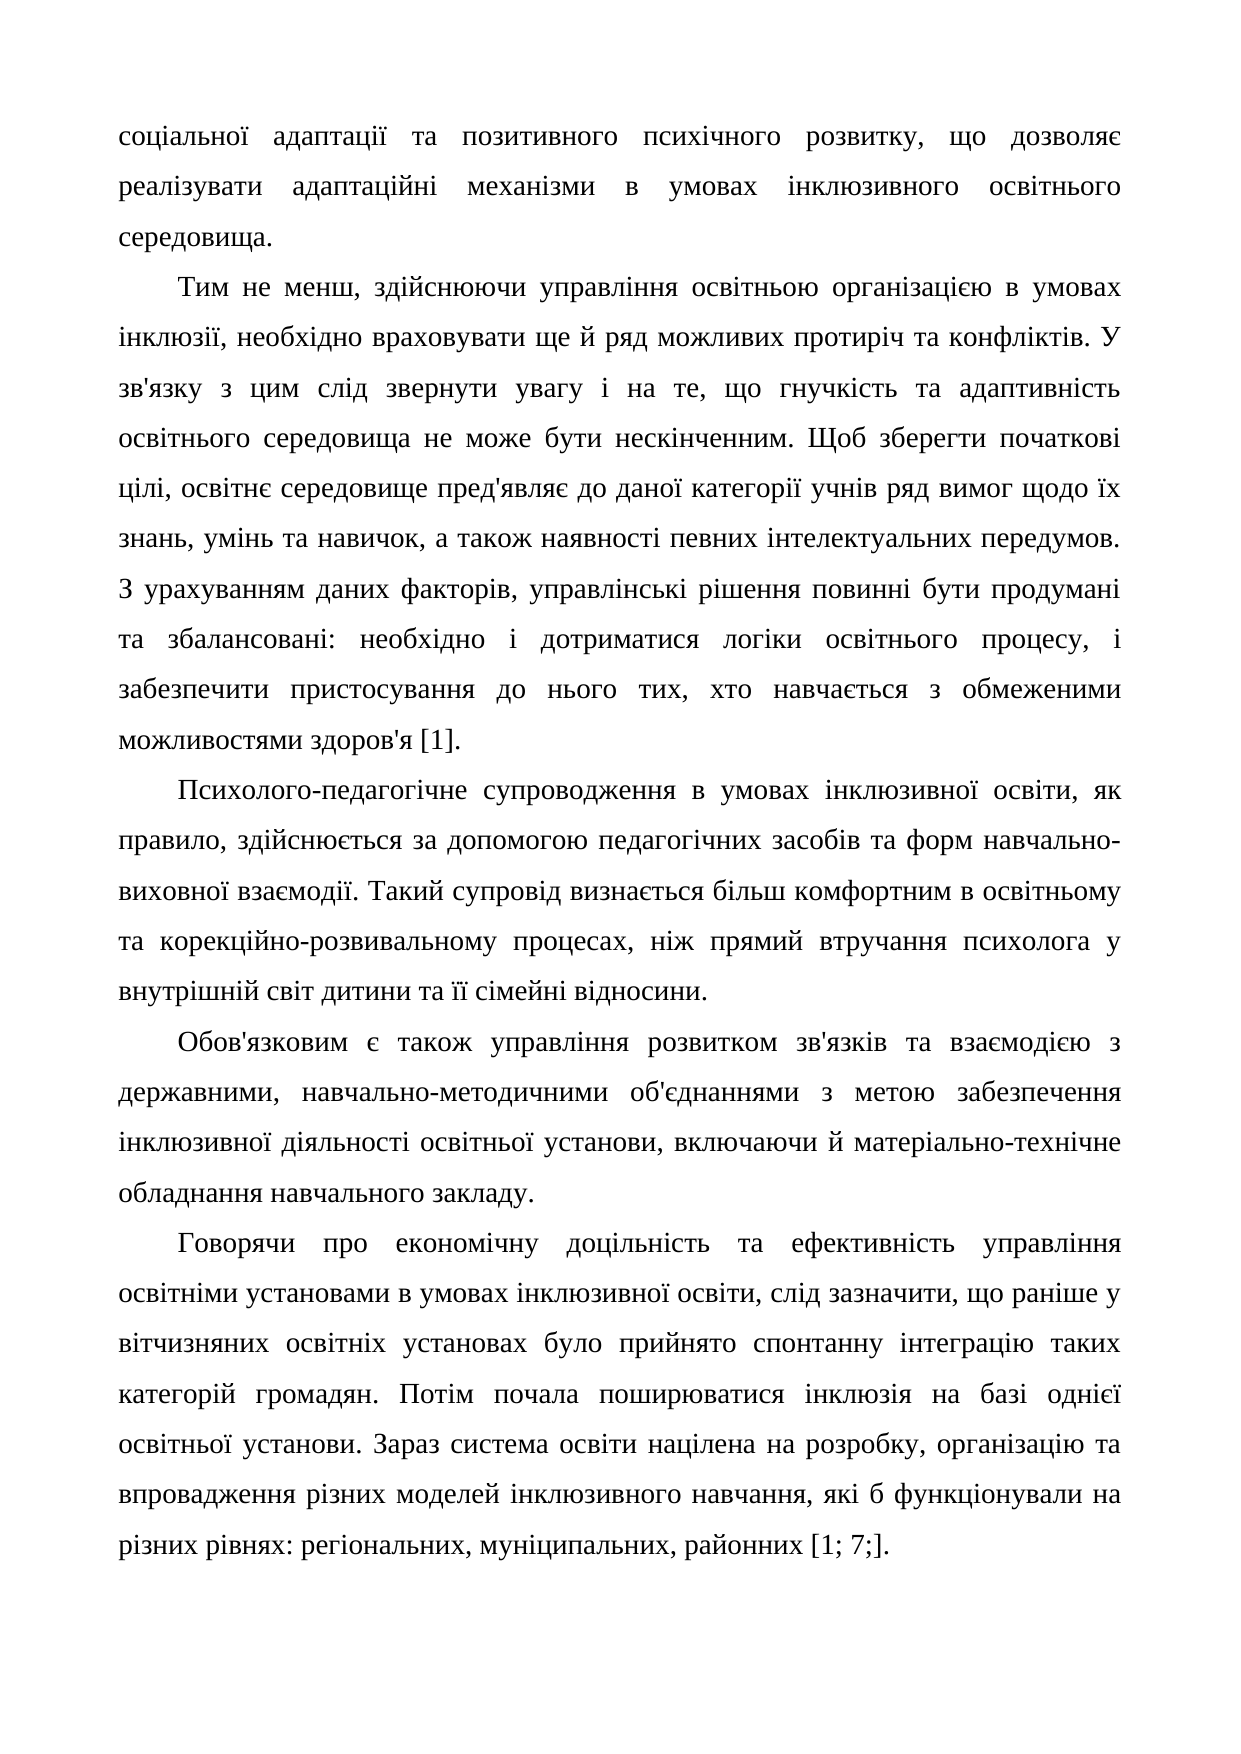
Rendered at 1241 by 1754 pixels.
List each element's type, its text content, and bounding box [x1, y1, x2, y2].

text Психолого-педагогічне супроводження в умовах інклюзивної освіти, як правило, здійснюється за допомогою педагогічних засобів та форм навчально-виховної взаємодії. Такий супровід визнається більш комфортним в освітньому та корекційно-розвивальному процесах, ніж прямий втручання психолога у внутрішній світ дитини та її сімейні відносини. [118, 772, 1122, 1007]
text Говорячи про економічну доцільність та ефективність управління освітніми установами в умовах інклюзивної освіти, слід зазначити, що раніше у вітчизняних освітніх установах було прийнято спонтанну інтеграцію таких категорій громадян. Потім почала поширюватися інклюзія на базі однієї освітньої установи. Зараз система освіти націлена на розробку, організацію та впровадження різних моделей інклюзивного навчання, які б функціонували на різних рівнях: регіональних, муніципальних, районних [1; 7;]. [118, 1225, 1122, 1560]
text Обов'язковим є також управління розвитком зв'язків та взаємодією з державними, навчально-методичними об'єднаннями з метою забезпечення інклюзивної діяльності освітньої установи, включаючи й матеріально-технічне обладнання навчального закладу. [118, 1024, 1122, 1208]
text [118, 118, 1122, 252]
text Тим не менш, здійснюючи управління освітньою організацією в умовах інклюзії, необхідно враховувати ще й ряд можливих протиріч та конфліктів. У зв'язку з цим слід звернути увагу і на те, що гнучкість та адаптивність освітнього середовища не може бути нескінченним. Щоб зберегти початкові цілі, освітнє середовище пред'являє до даної категорії учнів ряд вимог щодо їх знань, умінь та навичок, а також наявності певних інтелектуальних передумов. З урахуванням даних факторів, управлінські рішення повинні бути продумані та збалансовані: необхідно і дотриматися логіки освітнього процесу, і забезпечити пристосування до нього тих, хто навчається з обмеженими можливостями здоров'я [1]. [118, 269, 1122, 755]
